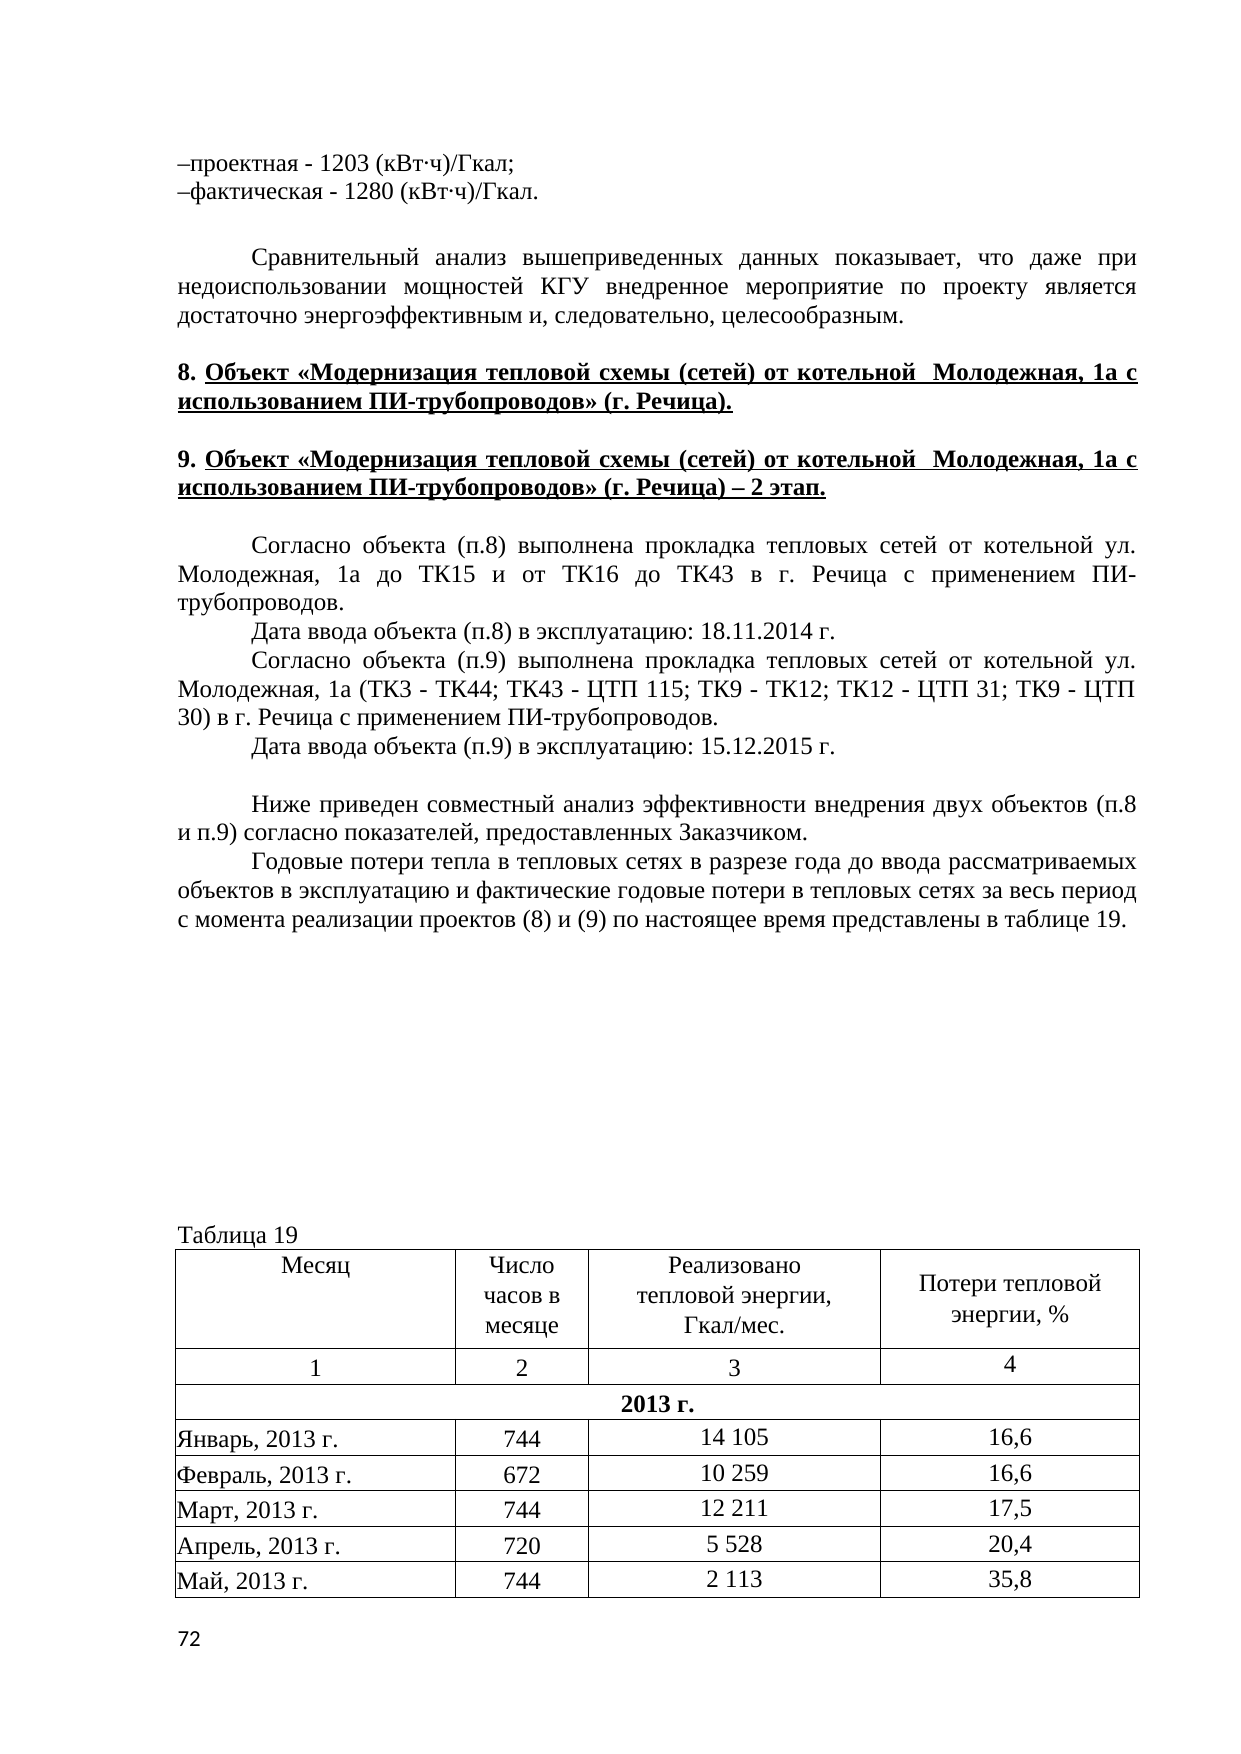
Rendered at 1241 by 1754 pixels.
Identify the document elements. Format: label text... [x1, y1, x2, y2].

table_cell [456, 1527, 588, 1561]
text Таблица 19 [177, 1220, 1138, 1249]
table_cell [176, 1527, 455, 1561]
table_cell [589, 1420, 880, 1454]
text 8. Объект «Модернизация тепловой схемы (сетей) от котельной Молодежная, 1а с использованием ПИ-трубопроводов» (г. Речица). [177, 357, 1138, 415]
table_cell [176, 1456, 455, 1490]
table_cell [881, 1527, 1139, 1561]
text –проектная - 1203 (кВт∙ч)/Гкал; [177, 148, 1138, 176]
text Годовые потери тепла в тепловых сетях в разрезе года до ввода рассматриваемых объектов в эксплуатацию и фактические годовые потери в тепловых сетях за весь период с момента реализации проектов (8) и (9) по настоящее время представлены в таблице 19. [177, 846, 1138, 932]
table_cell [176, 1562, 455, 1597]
text –фактическая - 1280 (кВт∙ч)/Гкал. [177, 176, 1138, 205]
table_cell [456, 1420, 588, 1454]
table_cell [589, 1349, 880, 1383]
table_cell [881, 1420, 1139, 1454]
text 9. Объект «Модернизация тепловой схемы (сетей) от котельной Молодежная, 1а с использованием ПИ-трубопроводов» (г. Речица) – 2 этап. [177, 444, 1138, 501]
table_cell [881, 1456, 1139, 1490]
text Дата ввода объекта (п.9) в эксплуатацию: 15.12.2015 г. [177, 731, 1138, 760]
text Ниже приведен совместный анализ эффективности внедрения двух объектов (п.8 и п.9) согласно показателей, предоставленных Заказчиком. [177, 789, 1138, 846]
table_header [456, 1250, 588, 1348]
text Сравнительный анализ вышеприведенных данных показывает, что даже при недоиспользовании мощностей КГУ внедренное мероприятие по проекту является достаточно энергоэффективным и, следовательно, целесообразным. [177, 242, 1138, 329]
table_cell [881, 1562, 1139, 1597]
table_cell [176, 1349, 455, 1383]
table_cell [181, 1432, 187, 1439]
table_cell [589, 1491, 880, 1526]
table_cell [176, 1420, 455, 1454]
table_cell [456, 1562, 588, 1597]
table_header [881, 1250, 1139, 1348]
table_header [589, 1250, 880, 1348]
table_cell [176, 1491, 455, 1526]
text Дата ввода объекта (п.8) в эксплуатацию: 18.11.2014 г. [177, 616, 1138, 645]
text Согласно объекта (п.8) выполнена прокладка тепловых сетей от котельной ул. Молодежная, 1а до ТК15 и от ТК16 до ТК43 в г. Речица с применением ПИ-трубопроводов. [177, 530, 1138, 616]
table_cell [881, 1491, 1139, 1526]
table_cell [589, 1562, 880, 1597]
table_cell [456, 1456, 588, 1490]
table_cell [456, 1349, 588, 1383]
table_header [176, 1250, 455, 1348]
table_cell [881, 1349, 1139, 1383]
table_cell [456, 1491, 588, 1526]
text Согласно объекта (п.9) выполнена прокладка тепловых сетей от котельной ул. Молодежная, 1а (ТК3 - ТК44; ТК43 - ЦТП 115; ТК9 - ТК12; ТК12 - ЦТП 31; ТК9 - ЦТП 30) в г. Речица с применением ПИ-трубопроводов. [177, 645, 1138, 731]
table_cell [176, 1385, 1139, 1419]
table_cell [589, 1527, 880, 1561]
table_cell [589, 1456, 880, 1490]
